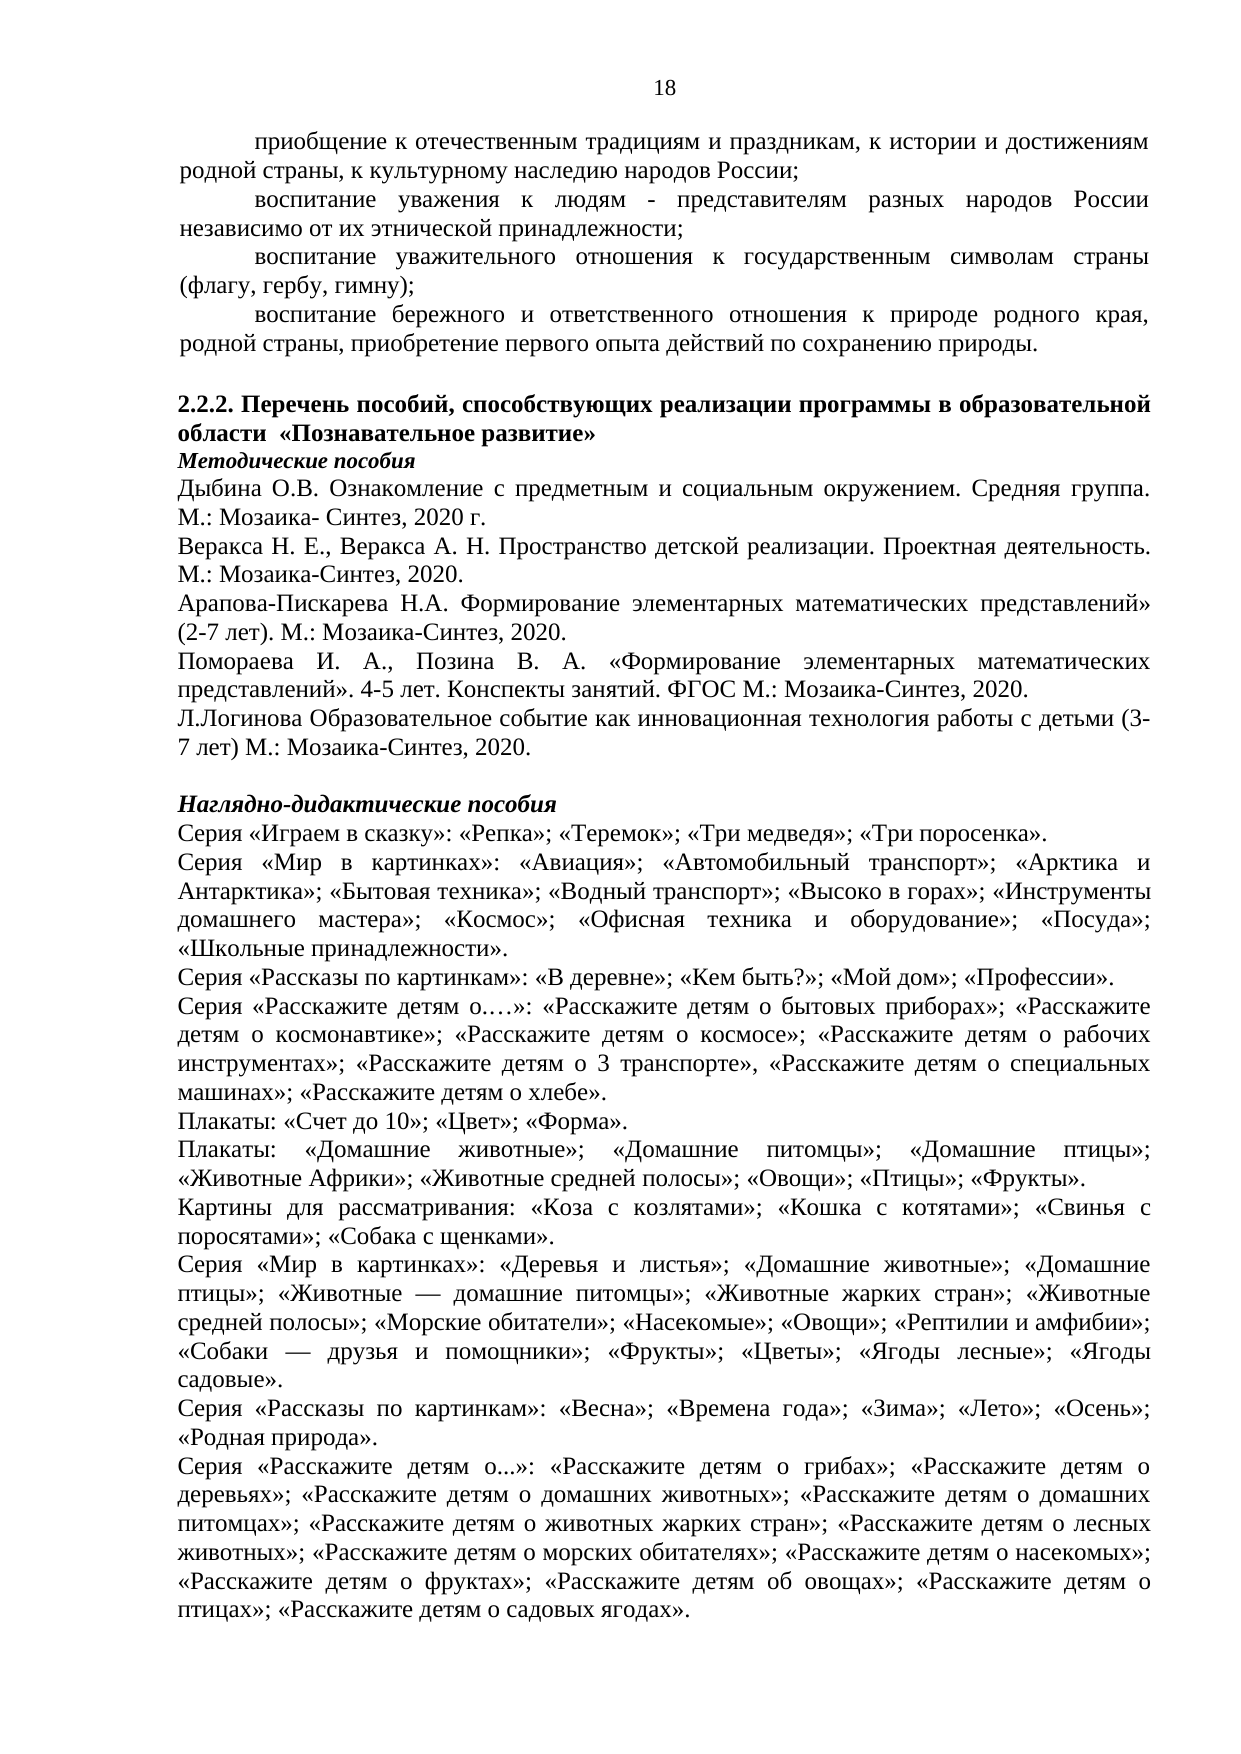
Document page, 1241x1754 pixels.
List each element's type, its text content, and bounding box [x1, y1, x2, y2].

text Серия «Расскажите детям о...»: «Расскажите детям о грибах»; «Расскажите детям о деревьях»; «Расскажите детям о домашних животных»; «Расскажите детям о домашних питомцах»; «Расскажите детям о животных жарких стран»; «Расскажите детям о лесных животных»; «Расскажите детям о морских обитателях»; «Расскажите детям о насекомых»; «Расскажите детям о фруктах»; «Расскажите детям об овощах»; «Расскажите детям о птицах»; «Расскажите детям о садовых ягодах». [177, 1451, 1152, 1623]
text приобщение к отечественным традициям и праздникам, к истории и достижениям родной страны, к культурному наследию народов России; [179, 126, 1149, 184]
text Плакаты: «Счет до 10»; «Цвет»; «Форма». [177, 1106, 1152, 1134]
text Арапова-Пискарева Н.А. Формирование элементарных математических представлений» (2-7 лет). М.: Мозаика-Синтез, 2020. [177, 588, 1152, 646]
text Веракса Н. Е., Веракса А. Н. Пространство детской реализации. Проектная деятельность. М.: Мозаика-Синтез, 2020. [177, 531, 1152, 588]
text Серия «Расскажите детям о.…»: «Расскажите детям о бытовых приборах»; «Расскажите детям о космонавтике»; «Расскажите детям о космосе»; «Расскажите детям о рабочих инструментах»; «Расскажите детям о 3 транспорте», «Расскажите детям о специальных машинах»; «Расскажите детям о хлебе». [177, 991, 1152, 1106]
text Серия «Мир в картинках»: «Авиация»; «Автомобильный транспорт»; «Арктика и Антарктика»; «Бытовая техника»; «Водный транспорт»; «Высоко в горах»; «Инструменты домашнего мастера»; «Космос»; «Офисная техника и оборудование»; «Посуда»; «Школьные принадлежности». [177, 847, 1152, 962]
text воспитание бережного и ответственного отношения к природе родного края, родной страны, приобретение первого опыта действий по сохранению природы. [179, 299, 1149, 356]
text 2.2.2. Перечень пособий, способствующих реализации программы в образовательной области «Познавательное развитие» [177, 389, 1152, 447]
text Серия «Мир в картинках»: «Деревья и листья»; «Домашние животные»; «Домашние птицы»; «Животные — домашние питомцы»; «Животные жарких стран»; «Животные средней полосы»; «Морские обитатели»; «Насекомые»; «Овощи»; «Рептилии и амфибии»; «Собаки — друзья и помощники»; «Фрукты»; «Цветы»; «Ягоды лесные»; «Ягоды садовые». [177, 1249, 1152, 1393]
text Картины для рассматривания: «Коза с козлятами»; «Кошка с котятами»; «Свинья с поросятами»; «Собака с щенками». [177, 1192, 1152, 1249]
text воспитание уважения к людям - представителям разных народов России независимо от их этнической принадлежности; [179, 184, 1149, 241]
text Плакаты: «Домашние животные»; «Домашние питомцы»; «Домашние птицы»; «Животные Африки»; «Животные средней полосы»; «Овощи»; «Птицы»; «Фрукты». [177, 1134, 1152, 1192]
text Дыбина О.В. Ознакомление с предметным и социальным окружением. Средняя группа. М.: Мозаика- Синтез, 2020 г. [177, 473, 1152, 531]
text Серия «Играем в сказку»: «Репка»; «Теремок»; «Три медведя»; «Три поросенка». [177, 818, 1152, 847]
text Л.Логинова Образовательное событие как инновационная технология работы с детьми (3-7 лет) М.: Мозаика-Синтез, 2020. [177, 703, 1152, 761]
text Наглядно-дидактические пособия [177, 789, 1152, 818]
text Серия «Рассказы по картинкам»: «Весна»; «Времена года»; «Зима»; «Лето»; «Осень»; «Родная природа». [177, 1393, 1152, 1451]
text воспитание уважительного отношения к государственным символам страны (флагу, гербу, гимну); [179, 241, 1149, 299]
text Помораева И. А., Позина В. А. «Формирование элементарных математических представлений». 4-5 лет. Конспекты занятий. ФГОС М.: Мозаика-Синтез, 2020. [177, 646, 1152, 703]
text Методические пособия [177, 447, 1152, 473]
text Серия «Рассказы по картинкам»: «В деревне»; «Кем быть?»; «Мой дом»; «Профессии». [177, 962, 1152, 991]
